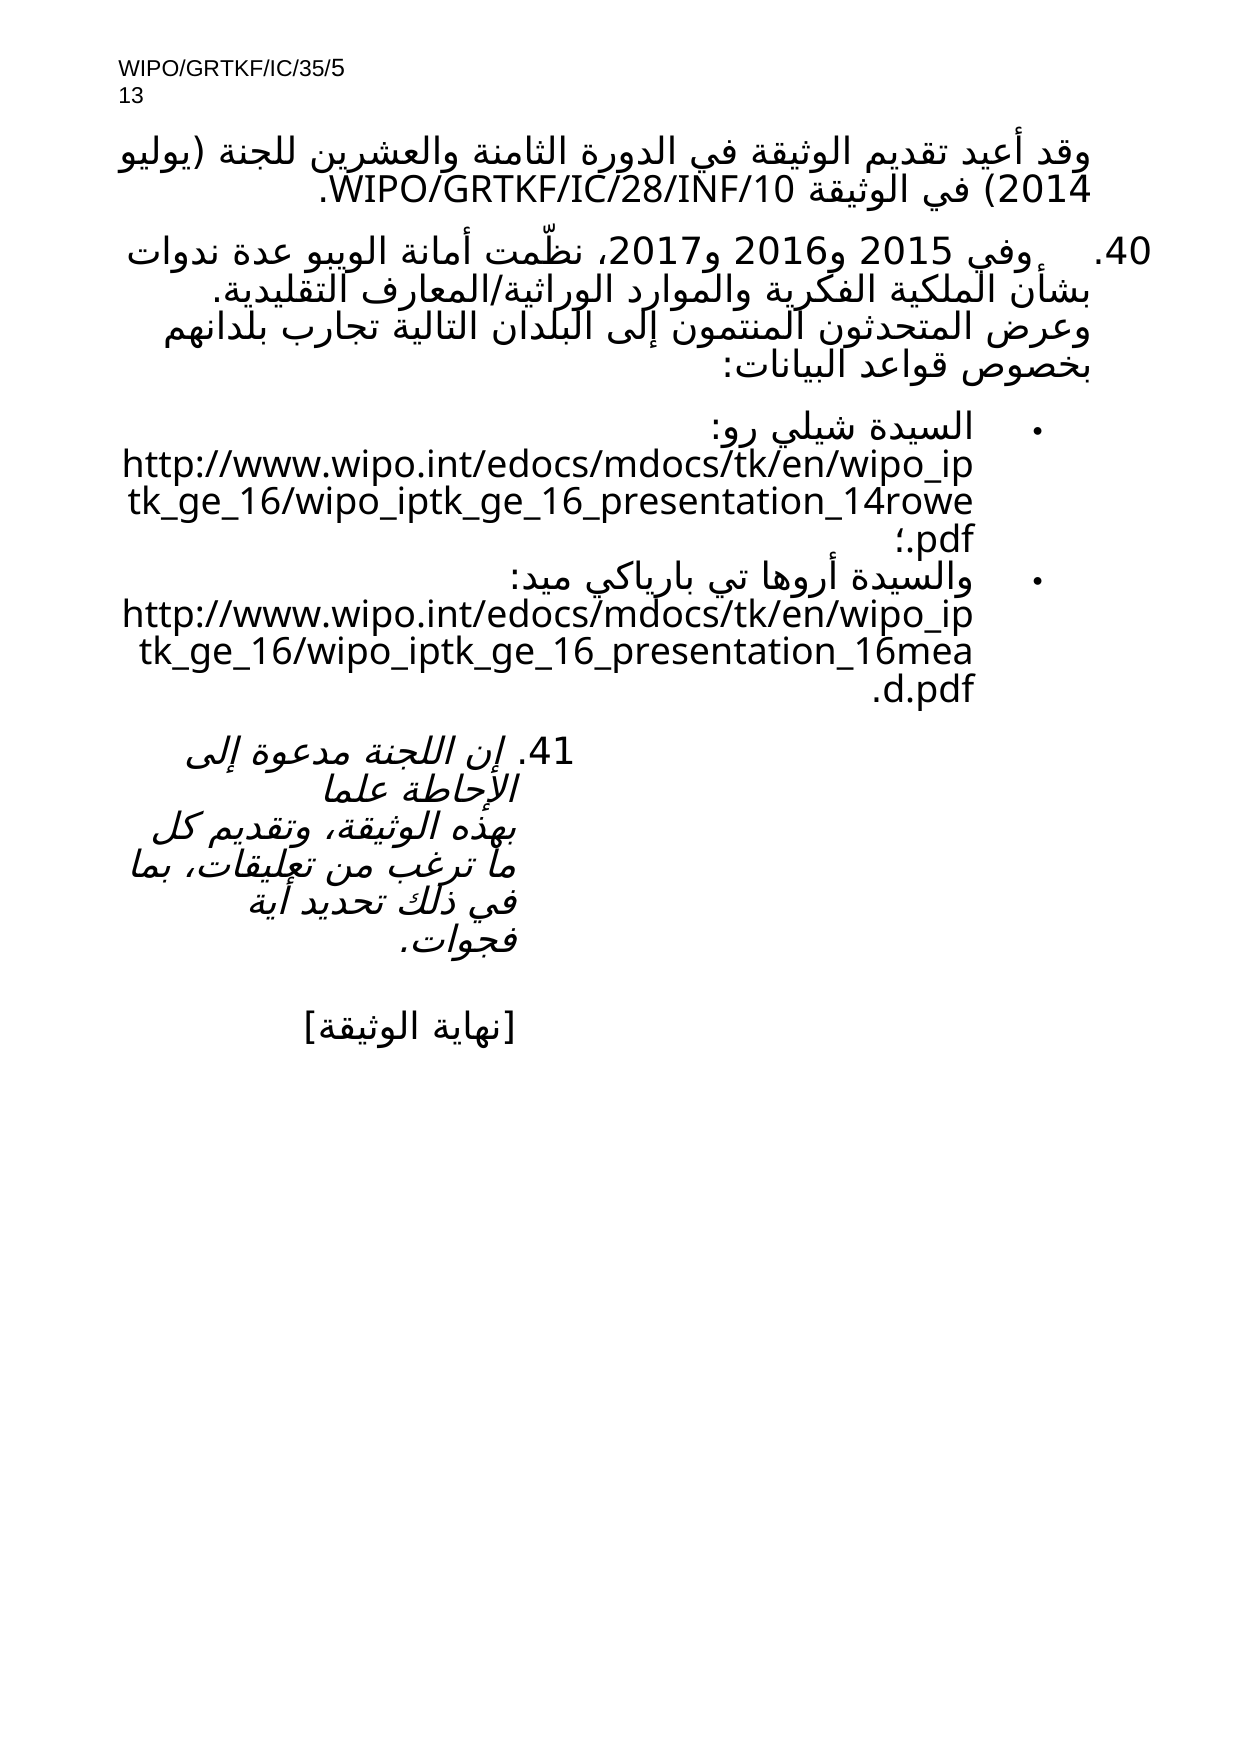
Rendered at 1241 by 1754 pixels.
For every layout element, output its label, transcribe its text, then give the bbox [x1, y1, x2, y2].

list والسيدة أروها تي بارياكي ميد: http://www.wipo.int/edocs/mdocs/tk/en/wipo_iptk_ge_16/wipo_iptk_ge_16_presentation_16mead.pdf. [118, 559, 1033, 709]
text إن اللجنة مدعوة إلى الإحاطة علما بهذه الوثيقة، وتقديم كل ما ترغب من تعليقات، بما في ذلك تحديد أية فجوات. [118, 734, 516, 959]
text وفي 2015 و2016 و2017، نظّمت أمانة الويبو عدة ندوات بشأن الملكية الفكرية والموارد الوراثية/المعارف التقليدية. وعرض المتحدثون المنتمون إلى البلدان التالية تجارب بلدانهم بخصوص قواعد البيانات: [118, 234, 1092, 384]
text [نهاية الوثيقة] [118, 1009, 516, 1047]
list السيدة شيلي رو: http://www.wipo.int/edocs/mdocs/tk/en/wipo_iptk_ge_16/wipo_iptk_ge_16_presentation_14rowe.pdf؛ [118, 409, 1033, 559]
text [118, 134, 1092, 209]
